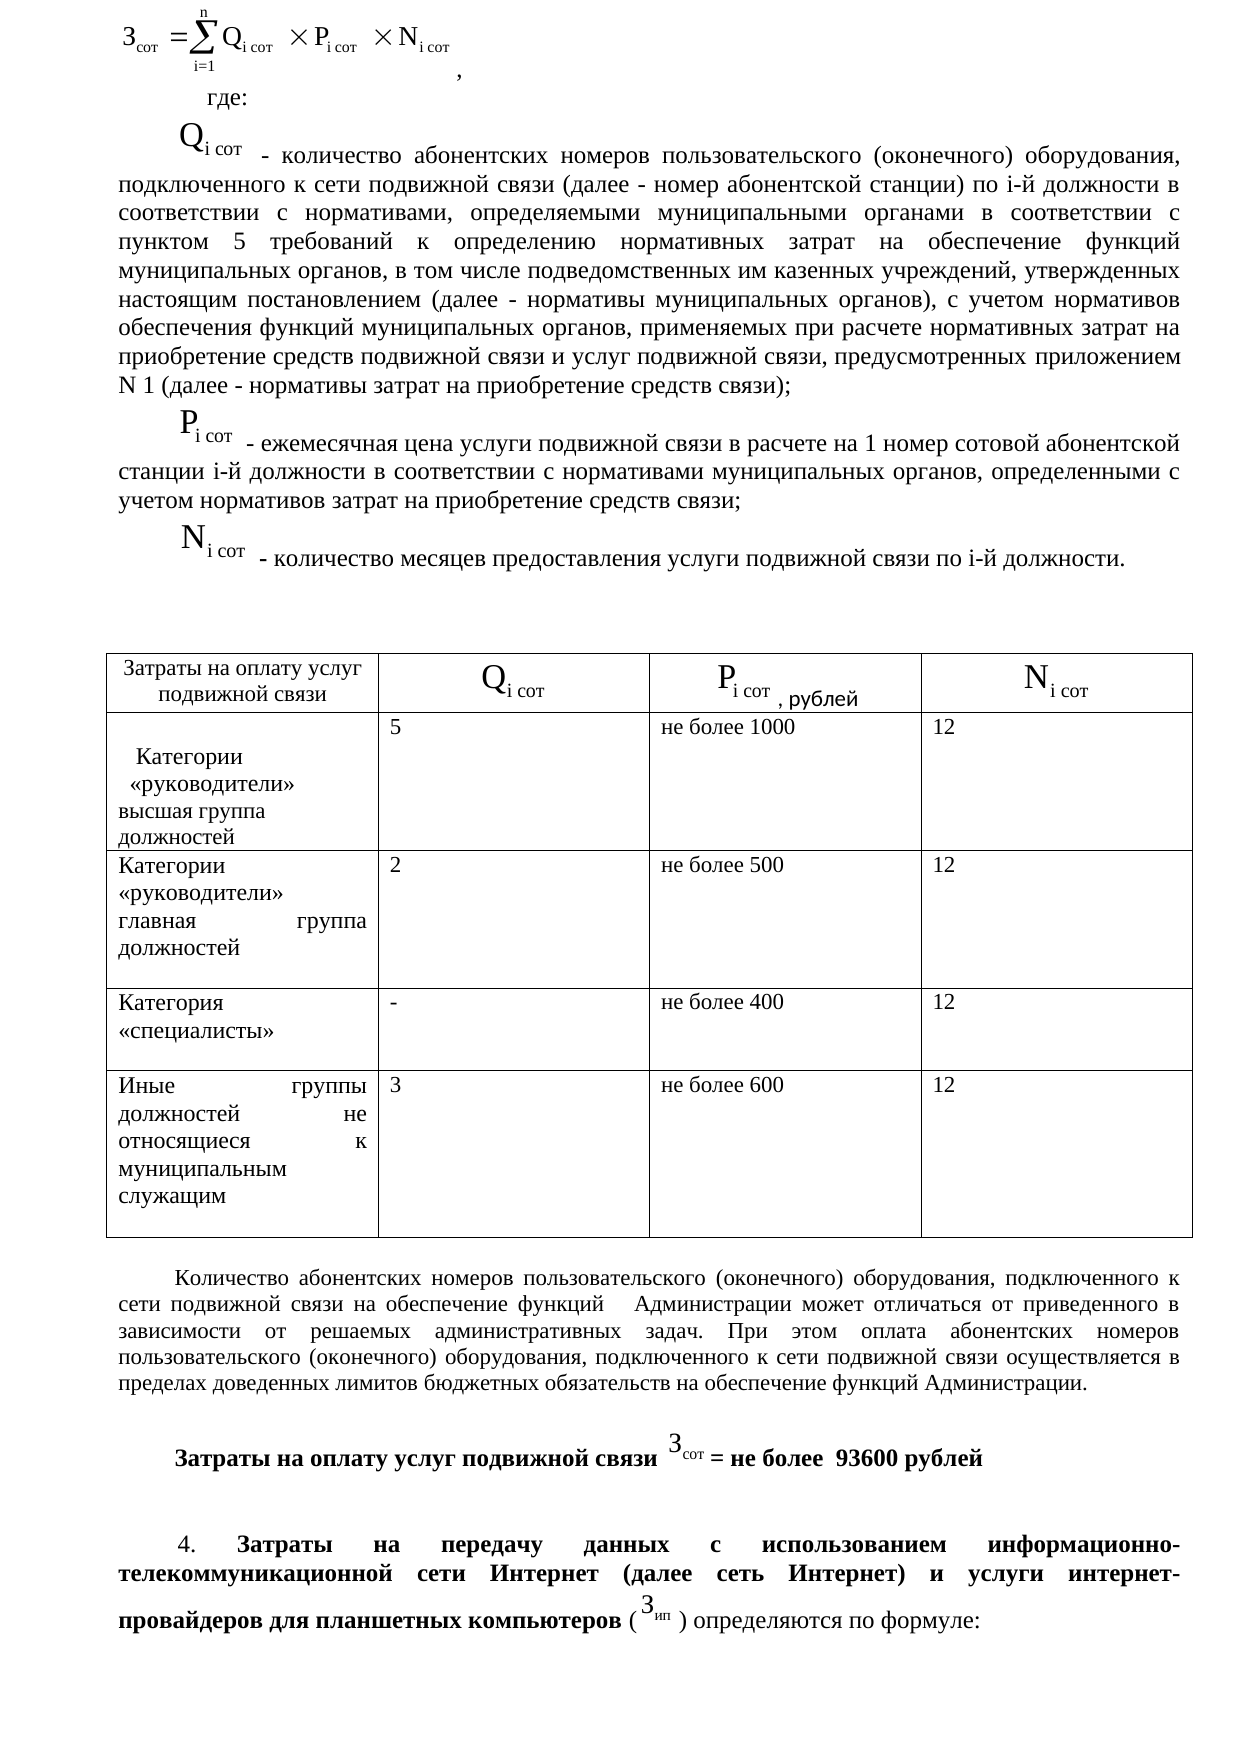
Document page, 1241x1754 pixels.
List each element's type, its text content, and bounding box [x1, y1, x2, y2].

text Затраты на оплату услуг подвижной связи = не более 93600 рублей [118, 1424, 1181, 1472]
table_cell 3 [379, 1071, 649, 1237]
table_cell Иные группы должностей не относящиеся к муниципальным служащим [107, 1071, 378, 1237]
table_cell не более 500 [650, 851, 921, 987]
table_cell не более 400 [650, 989, 921, 1070]
table_cell 12 [922, 989, 1192, 1070]
table_header Затраты на оплату услуг подвижной связи [107, 654, 378, 712]
table_header [922, 654, 1192, 712]
table_cell 2 [379, 851, 649, 987]
table_header , рублей [650, 654, 921, 712]
text , [118, 0, 1181, 82]
text Количество абонентских номеров пользовательского (оконечного) оборудования, подключенного к сети подвижной связи на обеспечение функций Администрации может отличаться от приведенного в зависимости от решаемых административных задач. При этом оплата абонентских номеров пользовательского (оконечного) оборудования, подключенного к сети подвижной связи осуществляется в пределах доведенных лимитов бюджетных обязательств на обеспечение функций Администрации. [118, 1264, 1181, 1396]
text - ежемесячная цена услуги подвижной связи в расчете на 1 номер сотовой абонентской станции i-й должности в соответствии с нормативами муниципальных органов, определенными с учетом нормативов затрат на приобретение средств связи; [118, 399, 1181, 514]
table_cell 12 [922, 1071, 1192, 1237]
table_cell 12 [922, 851, 1192, 987]
text где: [118, 82, 1181, 111]
text 4. Затраты на передачу данных с использованием информационно-телекоммуникационной сети Интернет (далее сеть Интернет) и услуги интернет-провайдеров для планшетных компьютеров () определяются по формуле: [118, 1529, 1181, 1634]
table_cell высшая группа должностей [107, 713, 378, 849]
table_cell Категория «специалисты» [107, 989, 378, 1070]
table_cell 12 [922, 713, 1192, 849]
text - количество абонентских номеров пользовательского (оконечного) оборудования, подключенного к сети подвижной связи (далее - номер абонентской станции) по i-й должности в соответствии с нормативами, определяемыми муниципальными органами в соответствии с пунктом 5 требований к определению нормативных затрат на обеспечение функций муниципальных органов, в том числе подведомственных им казенных учреждений, утвержденных настоящим постановлением (далее - нормативы муниципальных органов), с учетом нормативов обеспечения функций муниципальных органов, применяемых при расчете нормативных затрат на приобретение средств подвижной связи и услуг подвижной связи, предусмотренных приложением N 1 (далее - нормативы затрат на приобретение средств связи); [118, 111, 1181, 399]
table_cell не более 600 [650, 1071, 921, 1237]
table_cell не более 1000 [650, 713, 921, 849]
table_cell Категории «руководители» главная группа должностей [107, 851, 378, 987]
table_cell - [379, 989, 649, 1070]
text - количество месяцев предоставления услуги подвижной связи по i-й должности. [118, 514, 1181, 571]
table_header [379, 654, 649, 712]
table_cell 5 [379, 713, 649, 849]
